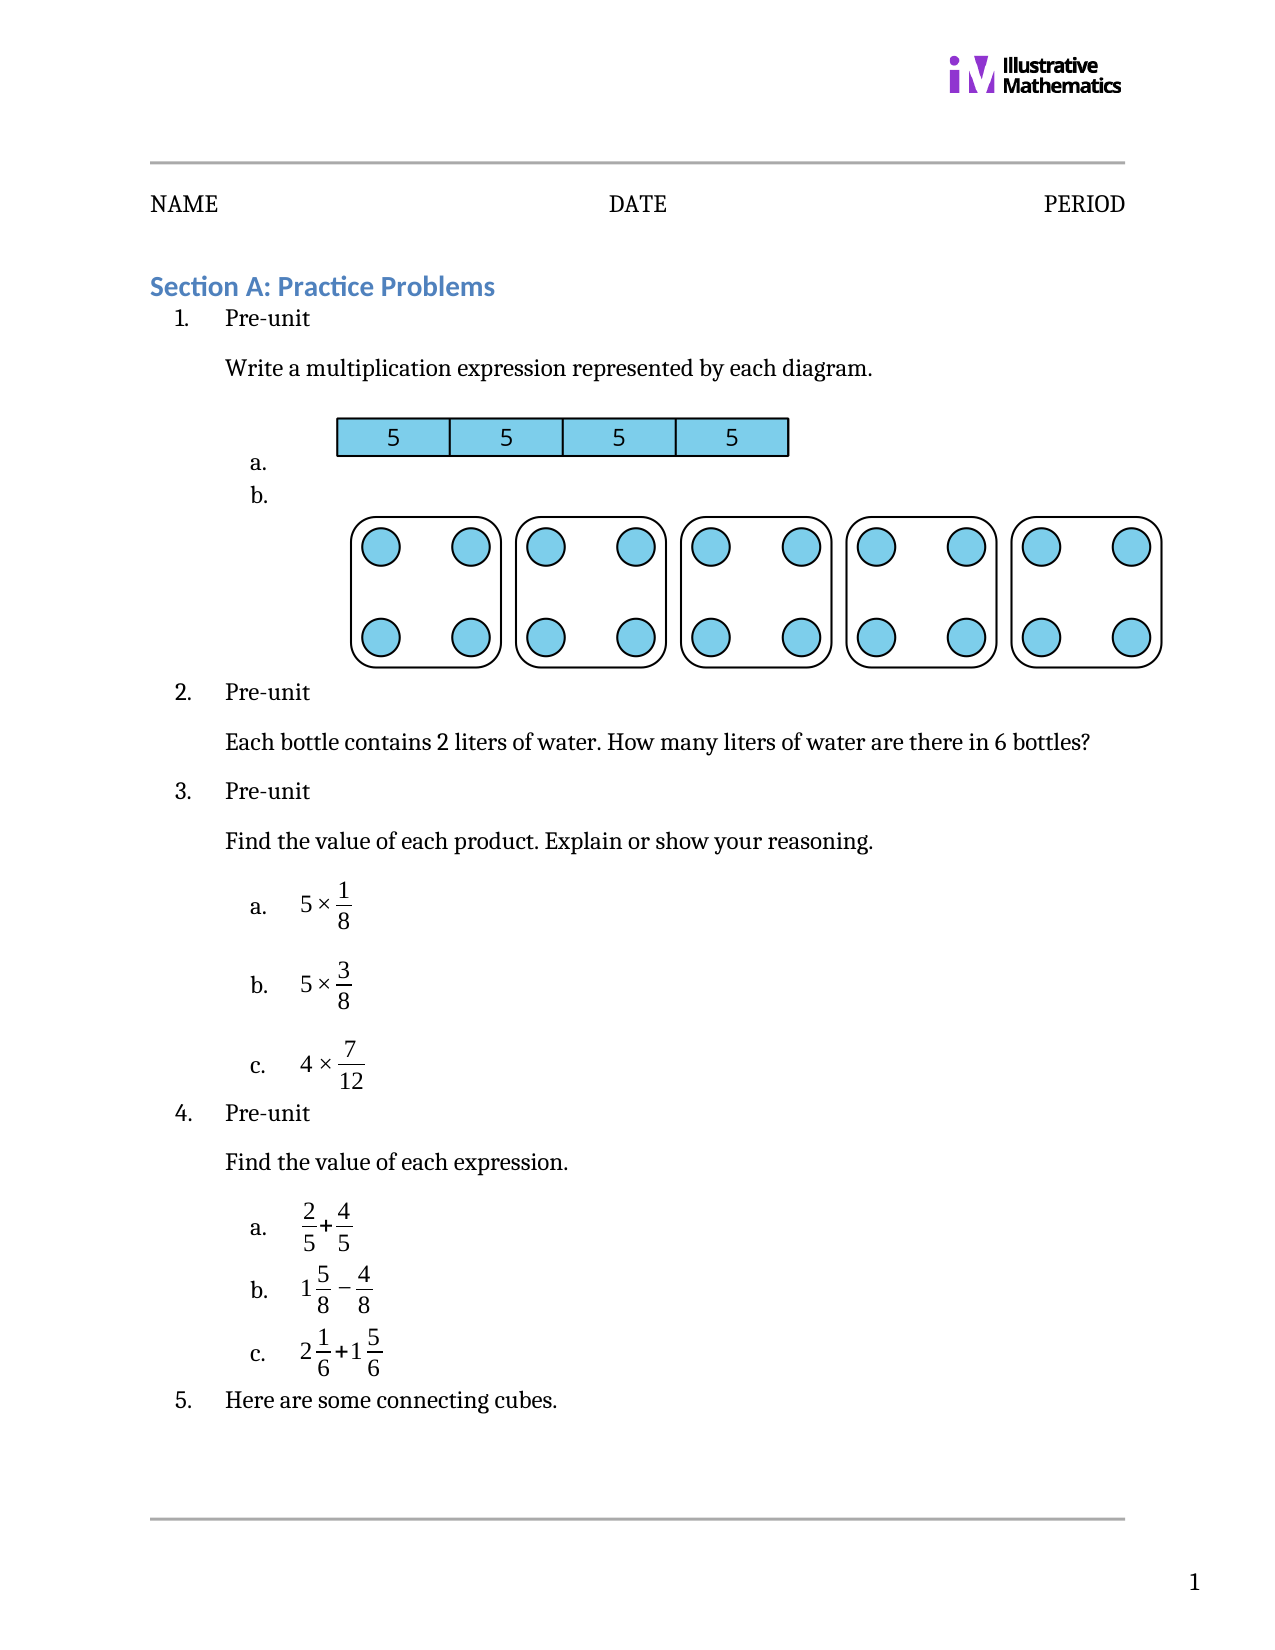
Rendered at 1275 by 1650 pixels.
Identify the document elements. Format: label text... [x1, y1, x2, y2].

picture [949, 55, 1121, 93]
list Each bottle contains 2 liters of water. How many liters of water are there in 6 bottles? [175, 728, 1125, 756]
list Write a multiplication expression represented by each diagram. [175, 353, 1125, 382]
subtitle Section A: Practice Problems [150, 268, 1125, 304]
list Pre-unit [175, 777, 1125, 806]
picture [318, 403, 807, 471]
list Pre-unit [175, 1099, 1125, 1127]
list Here are some connecting cubes. [175, 1386, 1125, 1415]
picture [268, 509, 1244, 675]
list Pre-unit [175, 304, 1125, 333]
list Find the value of each product. Explain or show your reasoning. [175, 827, 1125, 856]
list Pre-unit [175, 678, 1125, 707]
list Find the value of each expression. [175, 1148, 1125, 1177]
